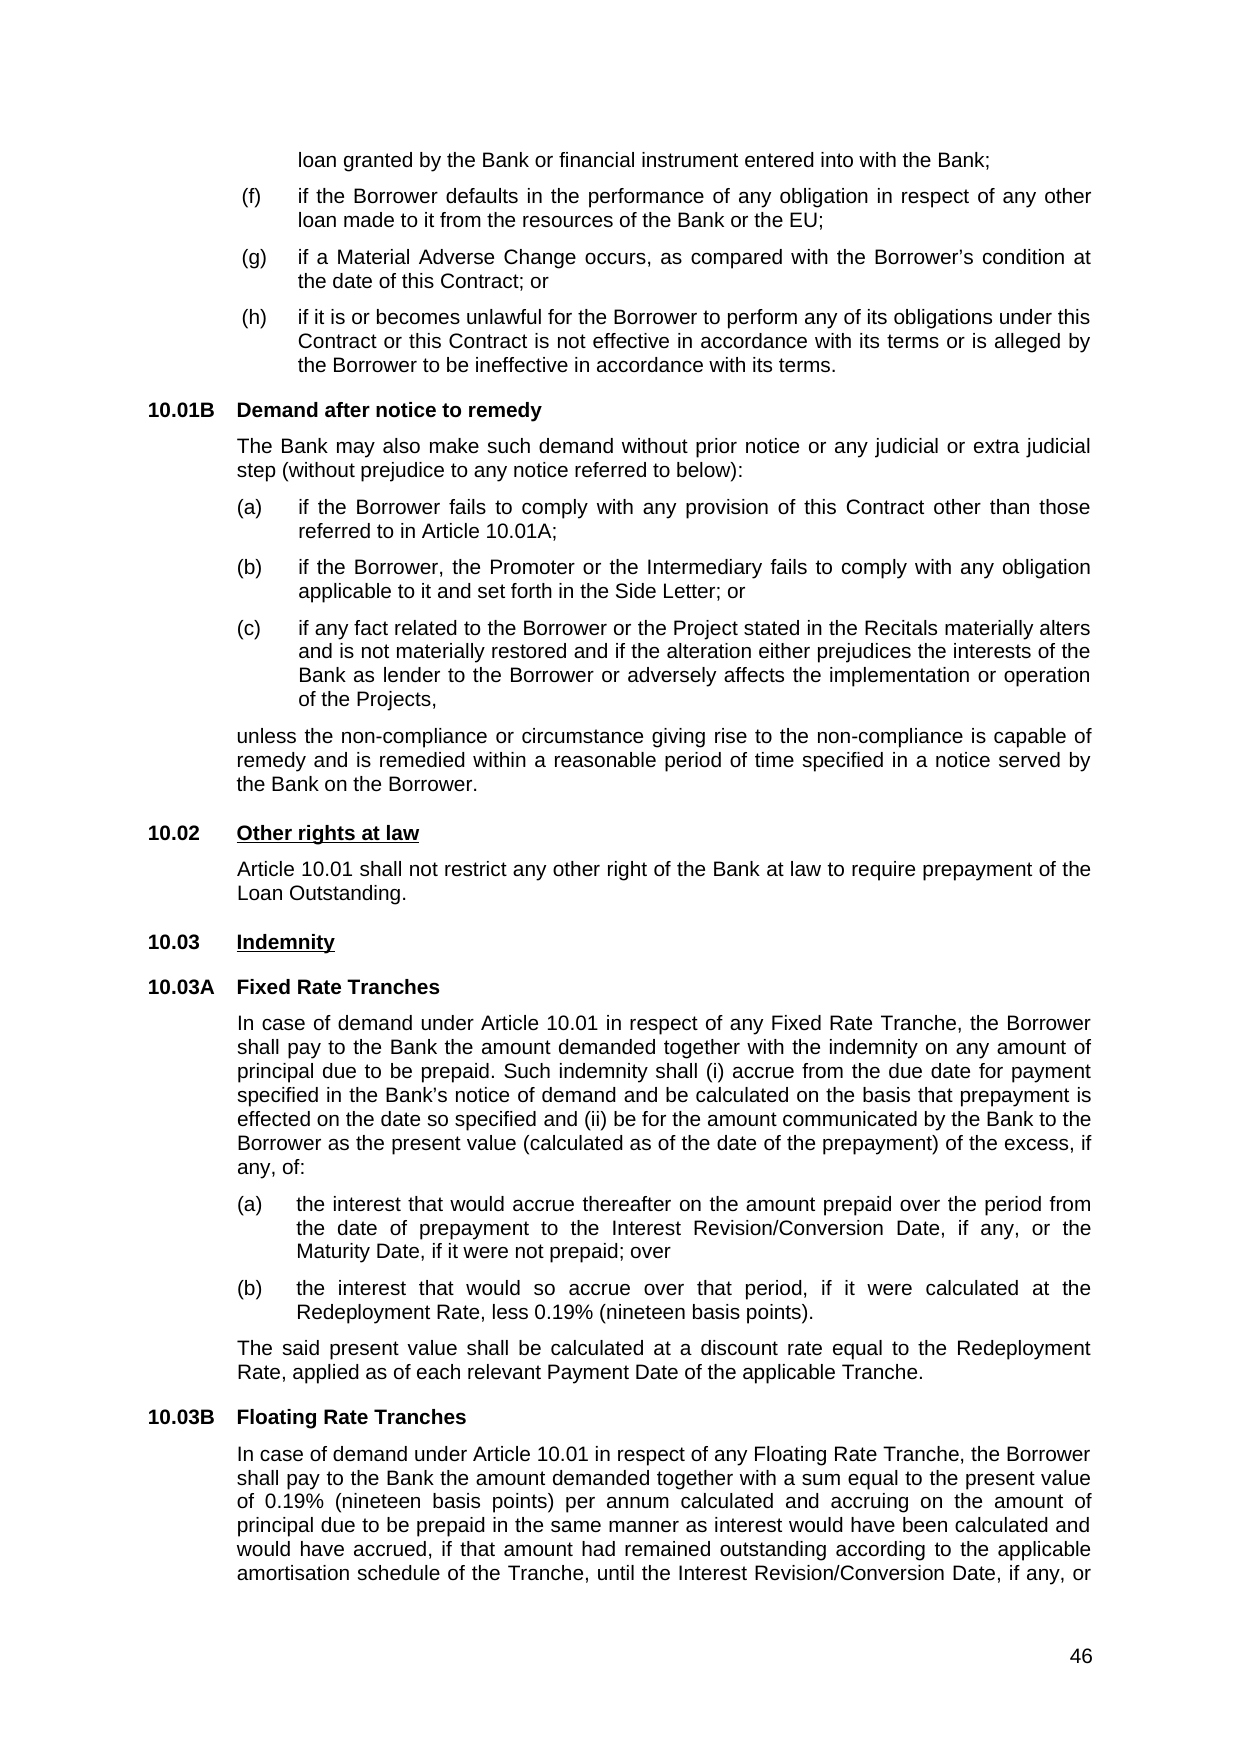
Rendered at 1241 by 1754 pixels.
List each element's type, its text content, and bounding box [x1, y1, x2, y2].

text The said present value shall be calculated at a discount rate equal to the Redeployment Rate, applied as of each relevant Payment Date of the applicable Tranche. [237, 1336, 1092, 1384]
text unless the non-compliance or circumstance giving rise to the non-compliance is capable of remedy and is remedied within a reasonable period of time specified in a notice served by the Bank on the Borrower. [236, 724, 1092, 796]
text 10.03A Fixed Rate Tranches [148, 975, 1092, 999]
text Article 10.01 shall not restrict any other right of the Bank at law to require prepayment of the Loan Outstanding. [237, 857, 1092, 905]
list if any fact related to the Borrower or the Project stated in the Recitals materially alters and is not materially restored and if the alteration either prejudices the interests of the Bank as lender to the Borrower or adversely affects the implementation or operation of the Projects, [237, 615, 1092, 711]
list the interest that would accrue thereafter on the amount prepaid over the period from the date of prepayment to the Interest Revision/Conversion Date, if any, or the Maturity Date, if it were not prepaid; over [237, 1191, 1092, 1263]
list if a Material Adverse Change occurs, as compared with the Borrower’s condition at the date of this Contract; or [241, 244, 1092, 292]
list if the Borrower, the Promoter or the Intermediary fails to comply with any obligation applicable to it and set forth in the Side Letter; or [237, 555, 1092, 603]
text The Bank may also make such demand without prior notice or any judicial or extra judicial step (without prejudice to any notice referred to below): [237, 434, 1092, 482]
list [241, 148, 1092, 172]
list if the Borrower fails to comply with any provision of this Contract other than those referred to in Article 10.01A; [237, 494, 1092, 542]
list if the Borrower defaults in the performance of any obligation in respect of any other loan made to it from the resources of the Bank or the EU; [241, 184, 1092, 232]
list the interest that would so accrue over that period, if it were calculated at the Redeployment Rate, less 0.19% (nineteen basis points). [237, 1276, 1092, 1324]
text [237, 1441, 1092, 1585]
text In case of demand under Article 10.01 in respect of any Fixed Rate Tranche, the Borrower shall pay to the Bank the amount demanded together with the indemnity on any amount of principal due to be prepaid. Such indemnity shall (i) accrue from the due date for payment specified in the Bank’s notice of demand and be calculated on the basis that prepayment is effected on the date so specified and (ii) be for the amount communicated by the Bank to the Borrower as the present value (calculated as of the date of the prepayment) of the excess, if any, of: [237, 1011, 1092, 1179]
text 10.03 Indemnity [148, 930, 1092, 954]
text 10.02 Other rights at law [148, 821, 1092, 844]
list if it is or becomes unlawful for the Borrower to perform any of its obligations under this Contract or this Contract is not effective in accordance with its terms or is alleged by the Borrower to be ineffective in accordance with its terms. [241, 305, 1092, 377]
text 10.03B Floating Rate Tranches [148, 1405, 1092, 1429]
text 10.01B Demand after notice to remedy [148, 398, 1092, 422]
